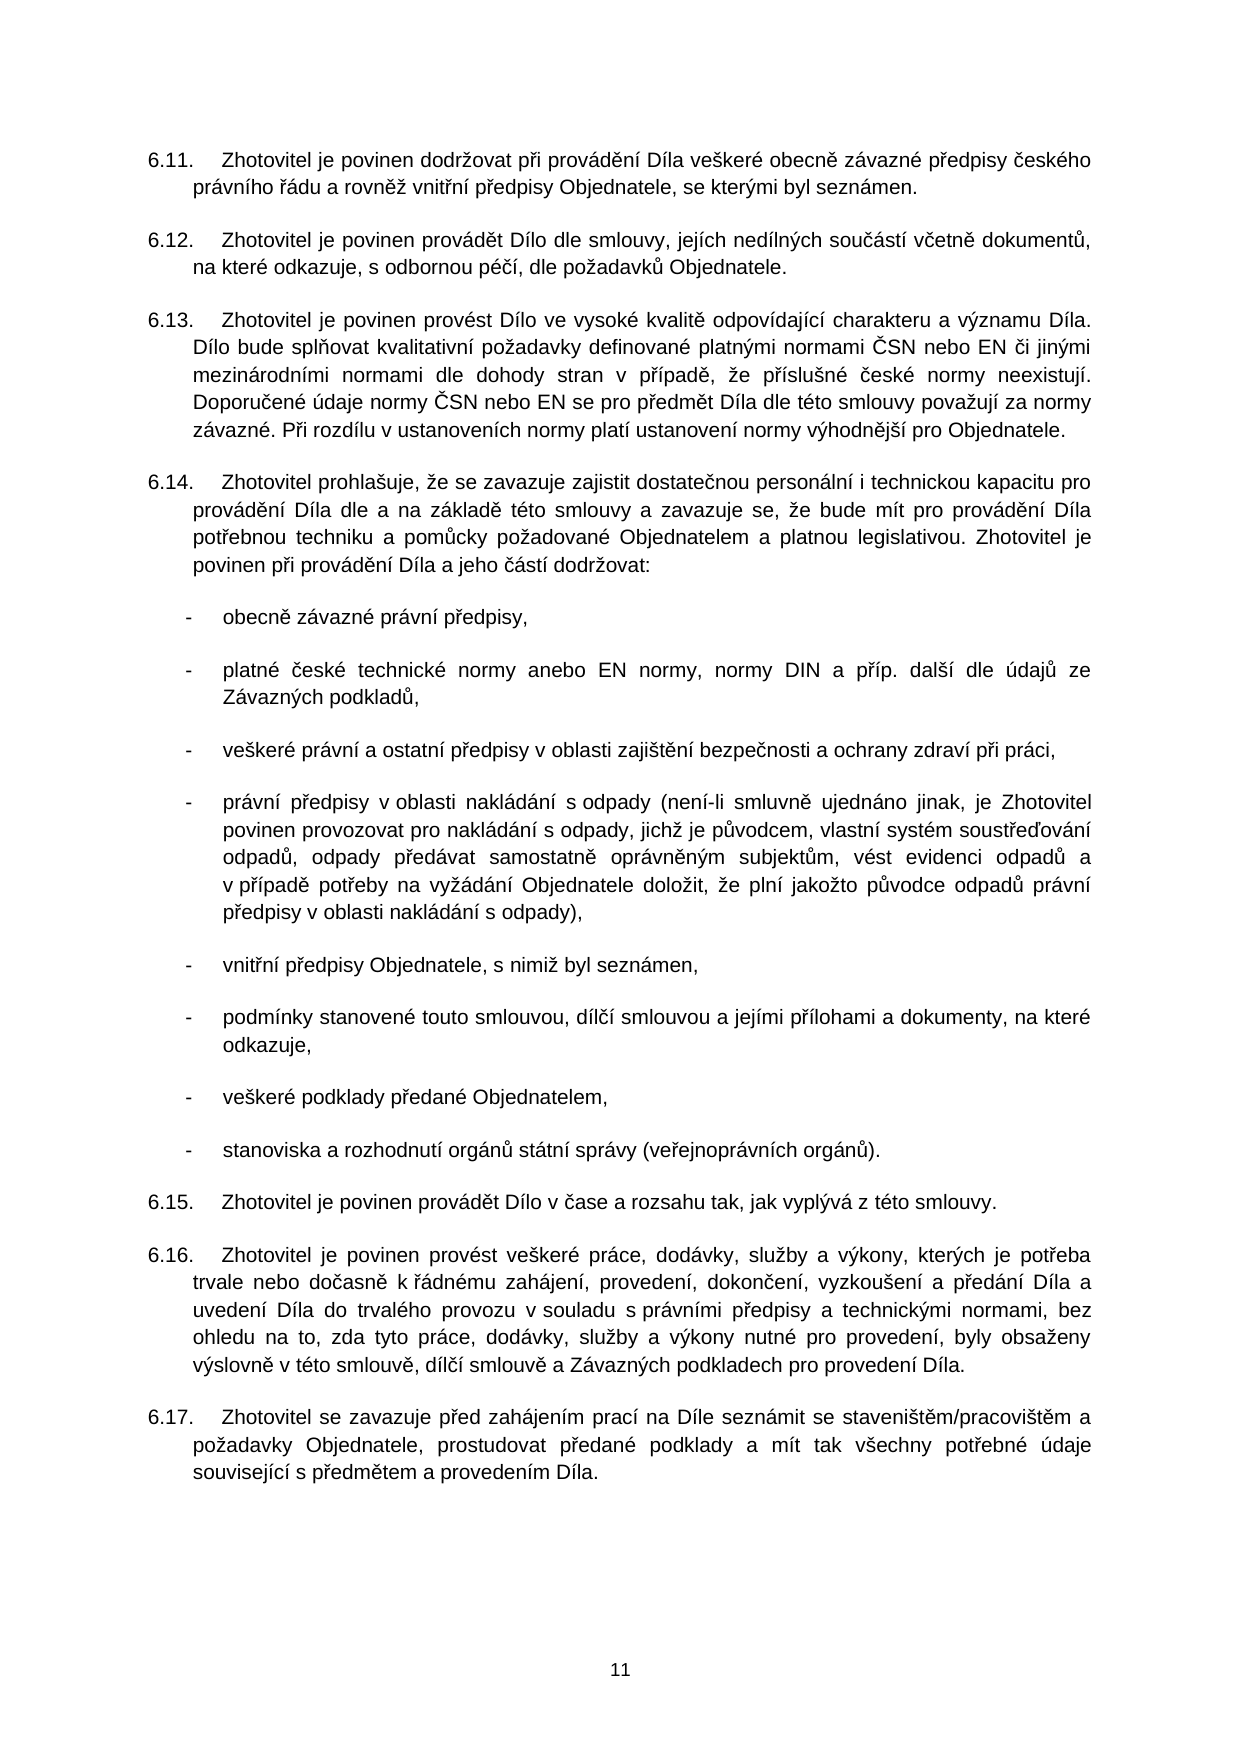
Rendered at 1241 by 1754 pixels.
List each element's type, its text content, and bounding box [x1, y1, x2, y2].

subtitle Zhotovitel je povinen provést Dílo ve vysoké kvalitě odpovídající charakteru a významu Díla. Dílo bude splňovat kvalitativní požadavky definované platnými normami ČSN nebo EN či jinými mezinárodními normami dle dohody stran v případě, že příslušné české normy neexistují. Doporučené údaje normy ČSN nebo EN se pro předmět Díla dle této smlouvy považují za normy závazné. Při rozdílu v ustanoveních normy platí ustanovení normy výhodnější pro Objednatele. [148, 308, 1093, 442]
subtitle Zhotovitel je povinen provést veškeré práce, dodávky, služby a výkony, kterých je potřeba trvale nebo dočasně k řádnému zahájení, provedení, dokončení, vyzkoušení a předání Díla a uvedení Díla do trvalého provozu v souladu s právními předpisy a technickými normami, bez ohledu na to, zda tyto práce, dodávky, služby a výkony nutné pro provedení, byly obsaženy výslovně v této smlouvě, dílčí smlouvě a Závazných podkladech pro provedení Díla. [148, 1243, 1093, 1377]
subtitle stanoviska a rozhodnutí orgánů státní správy (veřejnoprávních orgánů). [185, 1138, 1093, 1162]
subtitle vnitřní předpisy Objednatele, s nimiž byl seznámen, [185, 953, 1093, 977]
subtitle Zhotovitel prohlašuje, že se zavazuje zajistit dostatečnou personální i technickou kapacitu pro provádění Díla dle a na základě této smlouvy a zavazuje se, že bude mít pro provádění Díla potřebnou techniku a pomůcky požadované Objednatelem a platnou legislativou. Zhotovitel je povinen při provádění Díla a jeho částí dodržovat: [148, 470, 1093, 577]
subtitle Zhotovitel je povinen provádět Dílo v čase a rozsahu tak, jak vyplývá z této smlouvy. [148, 1190, 1093, 1214]
subtitle podmínky stanovené touto smlouvou, dílčí smlouvou a jejími přílohami a dokumenty, na které odkazuje, [185, 1005, 1093, 1057]
subtitle Zhotovitel se zavazuje před zahájením prací na Díle seznámit se staveništěm/pracovištěm a požadavky Objednatele, prostudovat předané podklady a mít tak všechny potřebné údaje související s předmětem a provedením Díla. [148, 1405, 1093, 1484]
subtitle veškeré právní a ostatní předpisy v oblasti zajištění bezpečnosti a ochrany zdraví při práci, [185, 738, 1093, 762]
subtitle právní předpisy v oblasti nakládání s odpady (není-li smluvně ujednáno jinak, je Zhotovitel povinen provozovat pro nakládání s odpady, jichž je původcem, vlastní systém soustřeďování odpadů, odpady předávat samostatně oprávněným subjektům, vést evidenci odpadů a v případě potřeby na vyžádání Objednatele doložit, že plní jakožto původce odpadů právní předpisy v oblasti nakládání s odpady), [185, 790, 1093, 924]
subtitle platné české technické normy anebo EN normy, normy DIN a příp. další dle údajů ze Závazných podkladů, [185, 658, 1093, 709]
subtitle Zhotovitel je povinen provádět Dílo dle smlouvy, jejích nedílných součástí včetně dokumentů, na které odkazuje, s odbornou péčí, dle požadavků Objednatele. [148, 228, 1093, 279]
subtitle obecně závazné právní předpisy, [185, 605, 1093, 629]
subtitle veškeré podklady předané Objednatelem, [185, 1085, 1093, 1109]
subtitle Zhotovitel je povinen dodržovat při provádění Díla veškeré obecně závazné předpisy českého právního řádu a rovněž vnitřní předpisy Objednatele, se kterými byl seznámen. [148, 148, 1093, 199]
